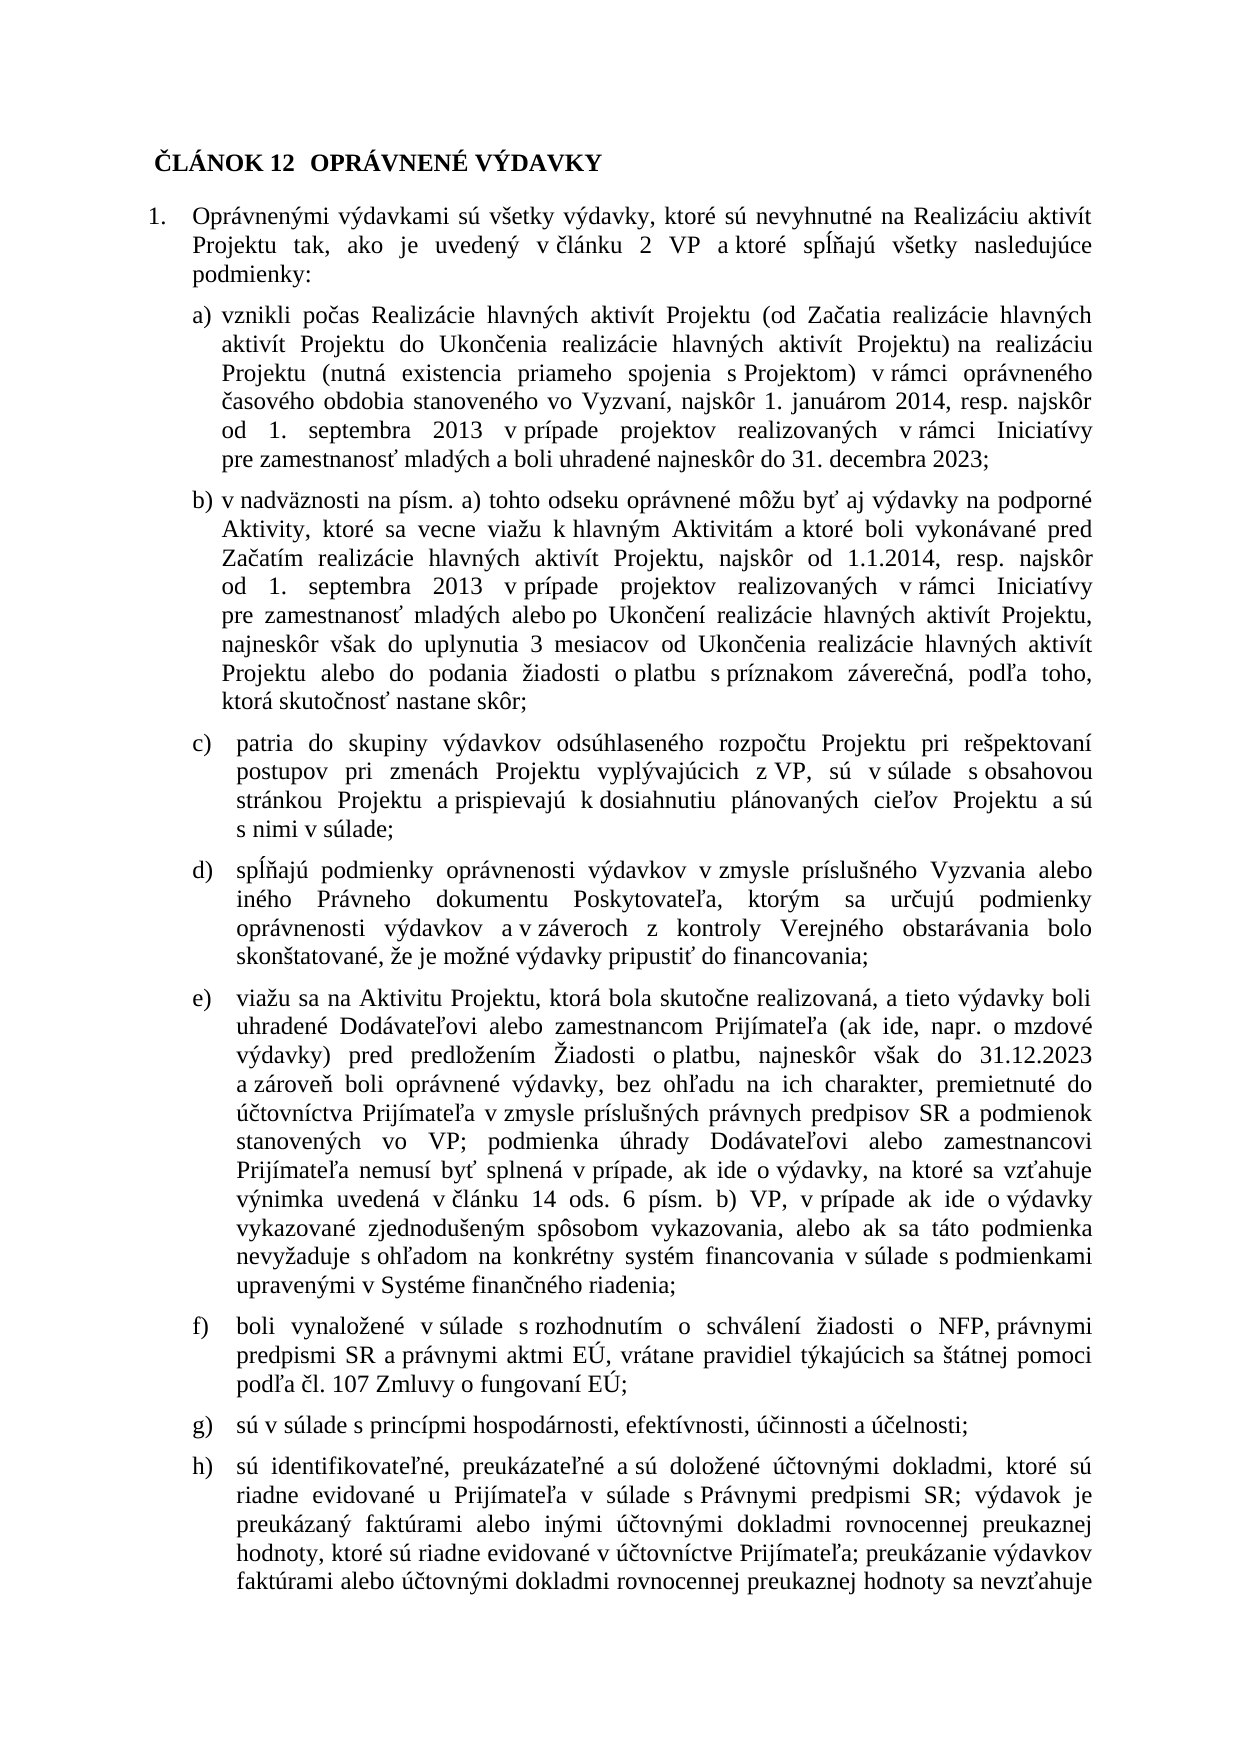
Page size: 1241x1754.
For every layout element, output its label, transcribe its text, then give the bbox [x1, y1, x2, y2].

list viažu sa na Aktivitu Projektu, ktorá bola skutočne realizovaná, a tieto výdavky boli uhradené Dodávateľovi alebo zamestnancom Prijímateľa (ak ide, napr. o mzdové výdavky) pred predložením Žiadosti o platbu, najneskôr však do 31.12.2023 a zároveň boli oprávnené výdavky, bez ohľadu na ich charakter, premietnuté do účtovníctva Prijímateľa v zmysle príslušných právnych predpisov SR a podmienok stanovených vo VP; podmienka úhrady Dodávateľovi alebo zamestnancovi Prijímateľa nemusí byť splnená v prípade, ak ide o výdavky, na ktoré sa vzťahuje výnimka uvedená v článku 14 ods. 6 písm. b) VP, v prípade ak ide o výdavky vykazované zjednodušeným spôsobom vykazovania, alebo ak sa táto podmienka nevyžaduje s ohľadom na konkrétny systém financovania v súlade s podmienkami upravenými v Systéme finančného riadenia; [192, 983, 1093, 1299]
subtitle ČLÁNOK 12 OPRÁVNENÉ Výdavky [148, 148, 1093, 176]
list Oprávnenými výdavkami sú všetky výdavky, ktoré sú nevyhnutné na Realizáciu aktivít Projektu tak, ako je uvedený v článku 2 VP a ktoré spĺňajú všetky nasledujúce podmienky: [148, 201, 1093, 288]
list v nadväznosti na písm. a) tohto odseku oprávnené môžu byť aj výdavky na podporné Aktivity, ktoré sa vecne viažu k hlavným Aktivitám a ktoré boli vykonávané pred Začatím realizácie hlavných aktivít Projektu, najskôr od 1.1.2014, resp. najskôr od 1. septembra 2013 v prípade projektov realizovaných v rámci Iniciatívy pre zamestnanosť mladých alebo po Ukončení realizácie hlavných aktivít Projektu, najneskôr však do uplynutia 3 mesiacov od Ukončenia realizácie hlavných aktivít Projektu alebo do podania žiadosti o platbu s príznakom záverečná, podľa toho, ktorá skutočnosť nastane skôr; [192, 485, 1093, 715]
list boli vynaložené v súlade s rozhodnutím o schválení žiadosti o NFP, právnymi predpismi SR a právnymi aktmi EÚ, vrátane pravidiel týkajúcich sa štátnej pomoci podľa čl. 107 Zmluvy o fungovaní EÚ; [192, 1311, 1093, 1398]
list patria do skupiny výdavkov odsúhlaseného rozpočtu Projektu pri rešpektovaní postupov pri zmenách Projektu vyplývajúcich z VP, sú v súlade s obsahovou stránkou Projektu a prispievajú k dosiahnutiu plánovaných cieľov Projektu a sú s nimi v súlade; [192, 728, 1093, 843]
list spĺňajú podmienky oprávnenosti výdavkov v zmysle príslušného Vyzvania alebo iného Právneho dokumentu Poskytovateľa, ktorým sa určujú podmienky oprávnenosti výdavkov a v záveroch z kontroly Verejného obstarávania bolo skonštatované, že je možné výdavky pripustiť do financovania; [192, 855, 1093, 970]
list vznikli počas Realizácie hlavných aktivít Projektu (od Začatia realizácie hlavných aktivít Projektu do Ukončenia realizácie hlavných aktivít Projektu) na realizáciu Projektu (nutná existencia priameho spojenia s Projektom) v rámci oprávneného časového obdobia stanoveného vo Vyzvaní, najskôr 1. januárom 2014, resp. najskôr od 1. septembra 2013 v prípade projektov realizovaných v rámci Iniciatívy pre zamestnanosť mladých a boli uhradené najneskôr do 31. decembra 2023; [192, 300, 1093, 473]
list sú v súlade s princípmi hospodárnosti, efektívnosti, účinnosti a účelnosti; [192, 1410, 1093, 1439]
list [192, 1451, 1093, 1595]
